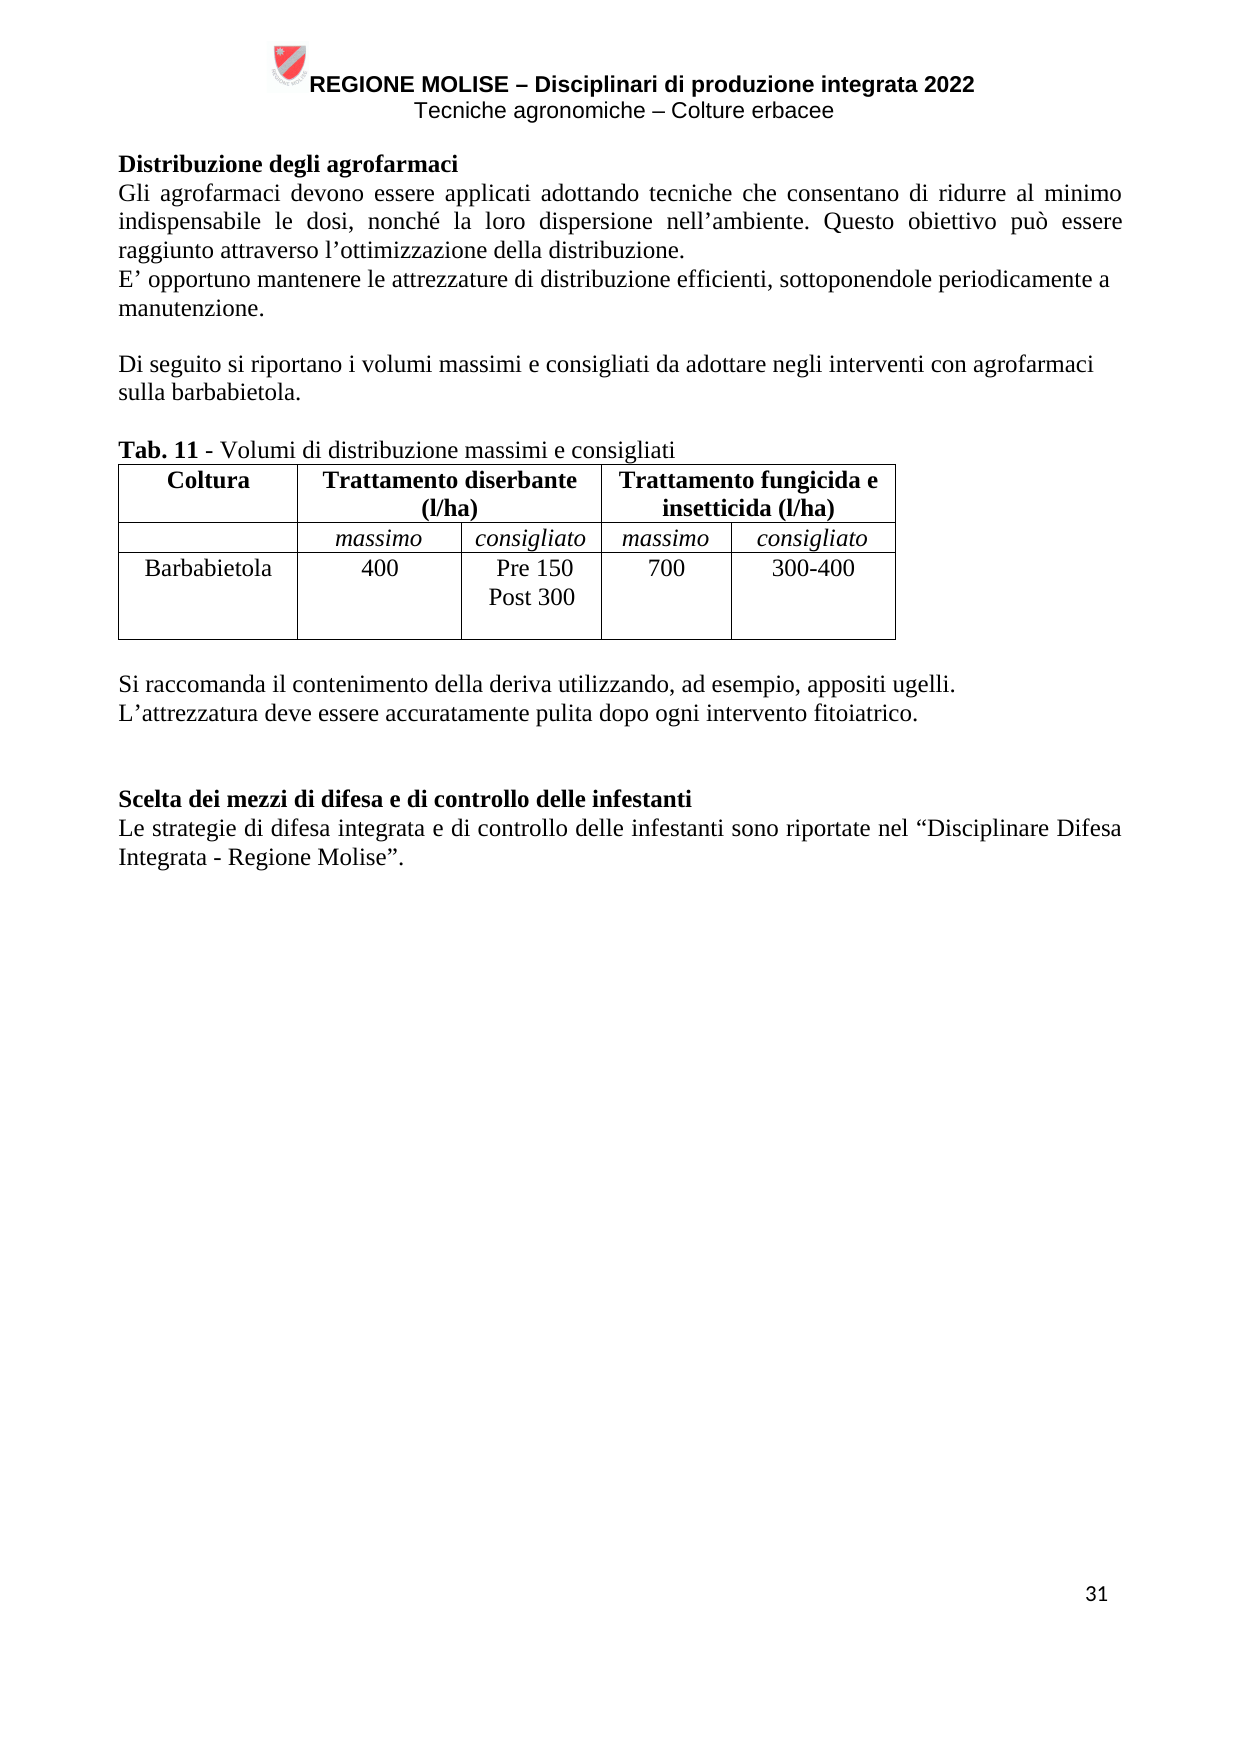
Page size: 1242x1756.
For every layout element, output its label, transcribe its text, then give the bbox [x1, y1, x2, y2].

text Distribuzione degli agrofarmaci [118, 149, 1123, 178]
text L’attrezzatura deve essere accuratamente pulita dopo ogni intervento fitoiatrico. [118, 698, 1123, 727]
table_header Trattamento fungicida e insetticida (l/ha) [602, 465, 895, 522]
text Di seguito si riportano i volumi massimi e consigliati da adottare negli interventi con agrofarmaci sulla barbabietola. [118, 349, 1123, 406]
table_header Trattamento diserbante (l/ha) [298, 465, 601, 522]
text E’ opportuno mantenere le attrezzature di distribuzione efficienti, sottoponendole periodicamente a manutenzione. [118, 264, 1123, 321]
table_cell [119, 523, 297, 552]
text Tab. 11 - Volumi di distribuzione massimi e consigliati [118, 435, 1123, 464]
table_cell 400 [298, 553, 461, 639]
table_cell 700 [602, 553, 731, 639]
text Le strategie di difesa integrata e di controllo delle infestanti sono riportate nel “Disciplinare Difesa Integrata - Regione Molise”. [118, 813, 1123, 870]
table_cell Pre 150 Post 300 [462, 553, 601, 639]
table_cell consigliato [732, 523, 895, 552]
text Scelta dei mezzi di difesa e di controllo delle infestanti [118, 784, 1123, 813]
table_cell 300-400 [732, 553, 895, 639]
table_cell massimo [298, 523, 461, 552]
table_cell consigliato [462, 523, 601, 552]
table_cell massimo [602, 523, 731, 552]
text Si raccomanda il contenimento della deriva utilizzando, ad esempio, appositi ugelli. [118, 669, 1123, 698]
text Gli agrofarmaci devono essere applicati adottando tecniche che consentano di ridurre al minimo indispensabile le dosi, nonché la loro dispersione nell’ambiente. Questo obiettivo può essere raggiunto attraverso l’ottimizzazione della distribuzione. [118, 178, 1123, 264]
table_cell Barbabietola [119, 553, 297, 639]
table_header Coltura [119, 465, 297, 522]
